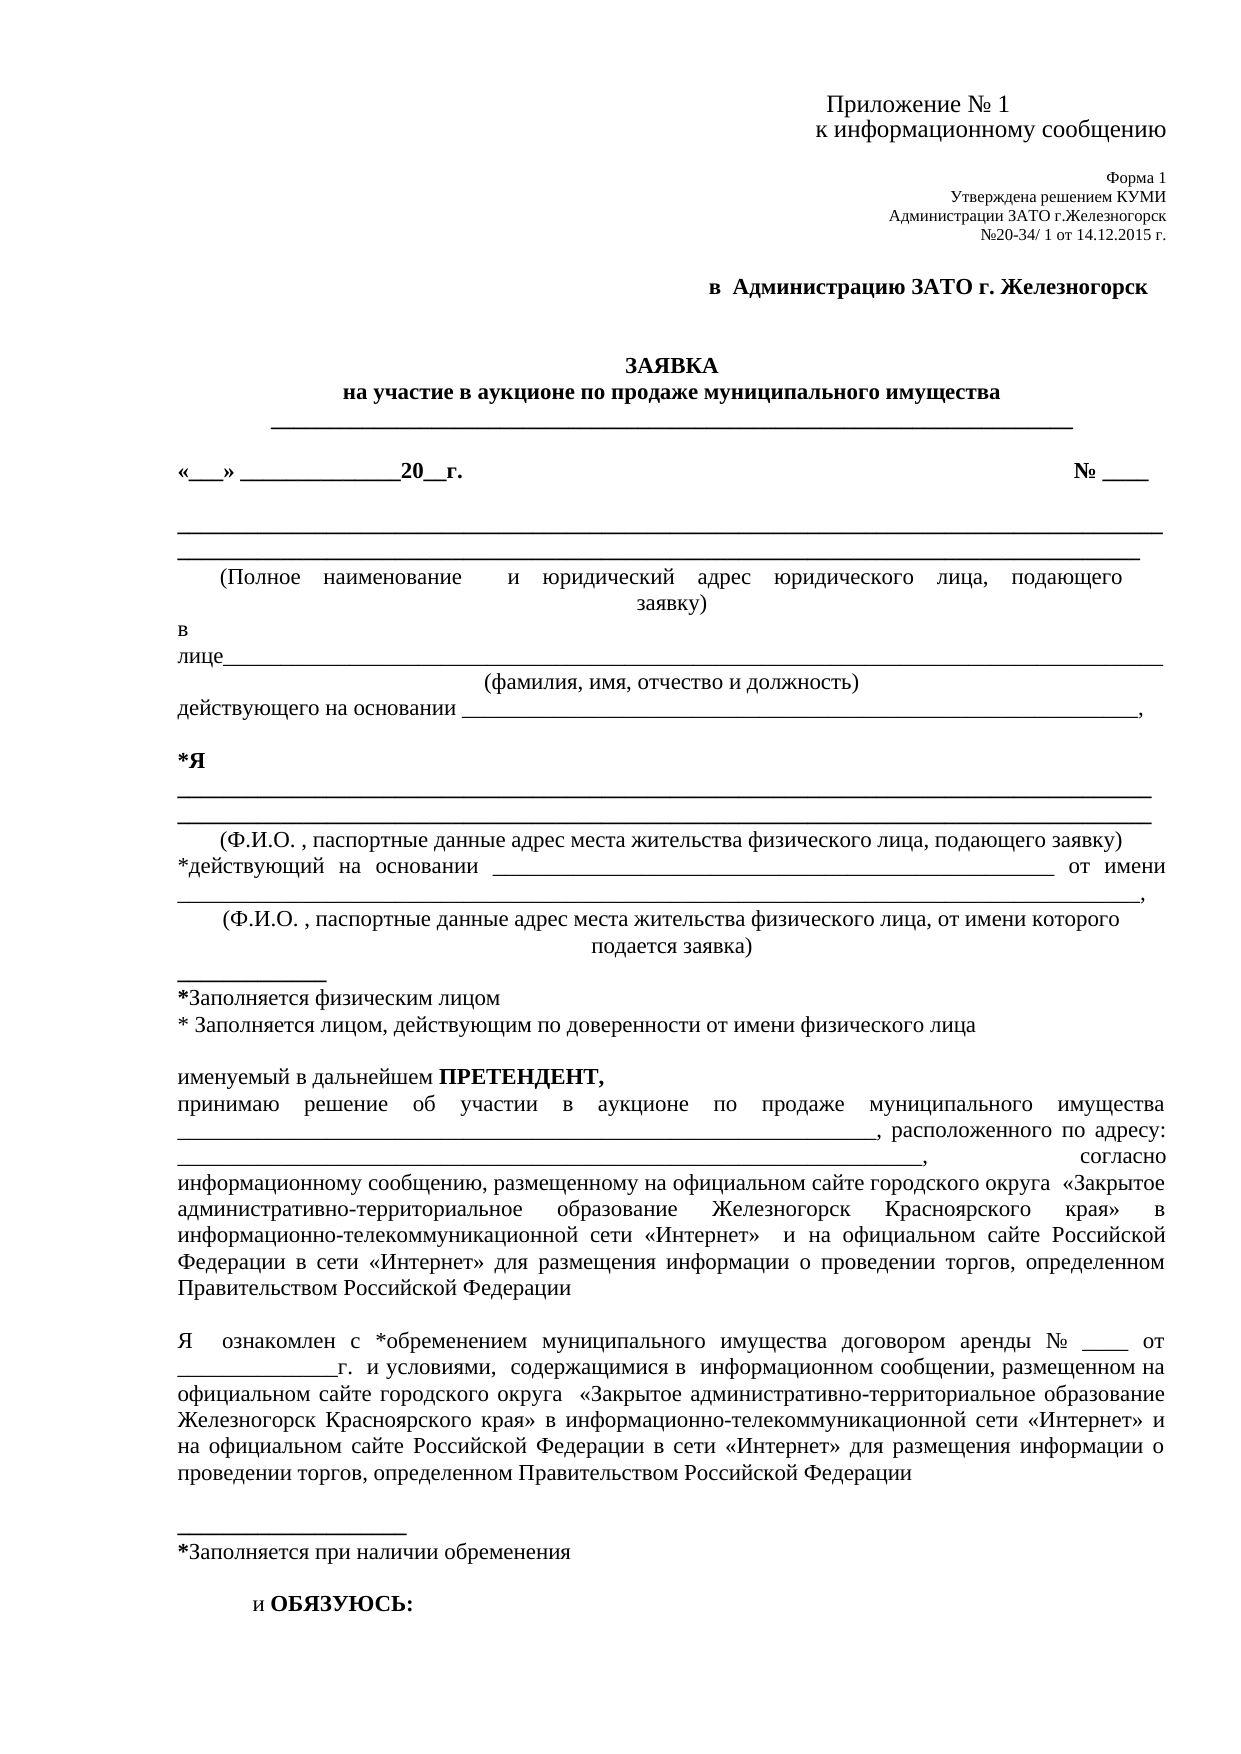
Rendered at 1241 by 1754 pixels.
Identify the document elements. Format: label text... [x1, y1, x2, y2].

text к информационному сообщению [177, 117, 1166, 142]
text Приложение № 1 [177, 89, 1166, 117]
text в лице__________________________________________________________________________________ [177, 615, 1166, 668]
text ЗАЯВКА [177, 352, 1166, 378]
text принимаю решение об участии в аукционе по продаже муниципального имущества _____________________________________________________________, расположенного по адресу: _________________________________________________________________, согласно информационному сообщению, размещенному на официальном сайте городского округа «Закрытое административно-территориальное образование Железногорск Красноярского края» в информационно-телекоммуникационной сети «Интернет» и на официальном сайте Российской Федерации в сети «Интернет» для размещения информации о проведении торгов, определенном Правительством Российской Федерации [177, 1090, 1166, 1301]
text *Заполняется физическим лицом [177, 984, 1166, 1011]
text _____________________________________________________________________________________ [177, 800, 1166, 826]
text (фамилия, имя, отчество и должность) [177, 668, 1166, 694]
text и ОБЯЗУЮСЬ: [177, 1591, 1166, 1617]
text №20-34/ 1 от 14.12.2015 г. [177, 225, 1166, 244]
text * Заполняется лицом, действующим по доверенности от имени физического лица [177, 1011, 1166, 1037]
text *Заполняется при наличии обременения [177, 1538, 1166, 1564]
text действующего на основании ___________________________________________________________, [177, 694, 1166, 721]
text Администрации ЗАТО г.Железногорск [177, 206, 1166, 225]
text Утверждена решением КУМИ [177, 187, 1166, 206]
text *Я _____________________________________________________________________________________ [177, 747, 1166, 800]
text в Администрацию ЗАТО г. Железногорск [177, 273, 1166, 299]
text *действующий на основании _________________________________________________ от имени ____________________________________________________________________________________, [177, 853, 1166, 905]
text Я ознакомлен с *обременением муниципального имущества договором аренды № ____ от ______________г. и условиями, содержащимися в информационном сообщении, размещенном на официальном сайте городского округа «Закрытое административно-территориальное образование Железногорск Красноярского края» в информационно-телекоммуникационной сети «Интернет» и на официальном сайте Российской Федерации в сети «Интернет» для размещения информации о проведении торгов, определенном Правительством Российской Федерации [177, 1327, 1166, 1485]
text на участие в аукционе по продаже муниципального имущества [177, 378, 1166, 404]
text Форма 1 [177, 167, 1166, 187]
text «___» ______________20__г. № ____ [177, 457, 1166, 484]
text _____________ [177, 958, 1166, 984]
text (Ф.И.О. , паспортные данные адрес места жительства физического лица, от имени которого подается заявка) [177, 905, 1166, 958]
text (Ф.И.О. , паспортные данные адрес места жительства физического лица, подающего заявку) [177, 826, 1166, 853]
text именуемый в дальнейшем ПРЕТЕНДЕНТ, [177, 1063, 1166, 1090]
text (Полное наименование и юридический адрес юридического лица, подающего заявку) [177, 563, 1166, 615]
text __________________________________________________________________________________________________________________________________________________________________________ [177, 510, 1166, 563]
text ______________________________________________________________________ [177, 404, 1166, 431]
text ____________________ [177, 1511, 1166, 1538]
